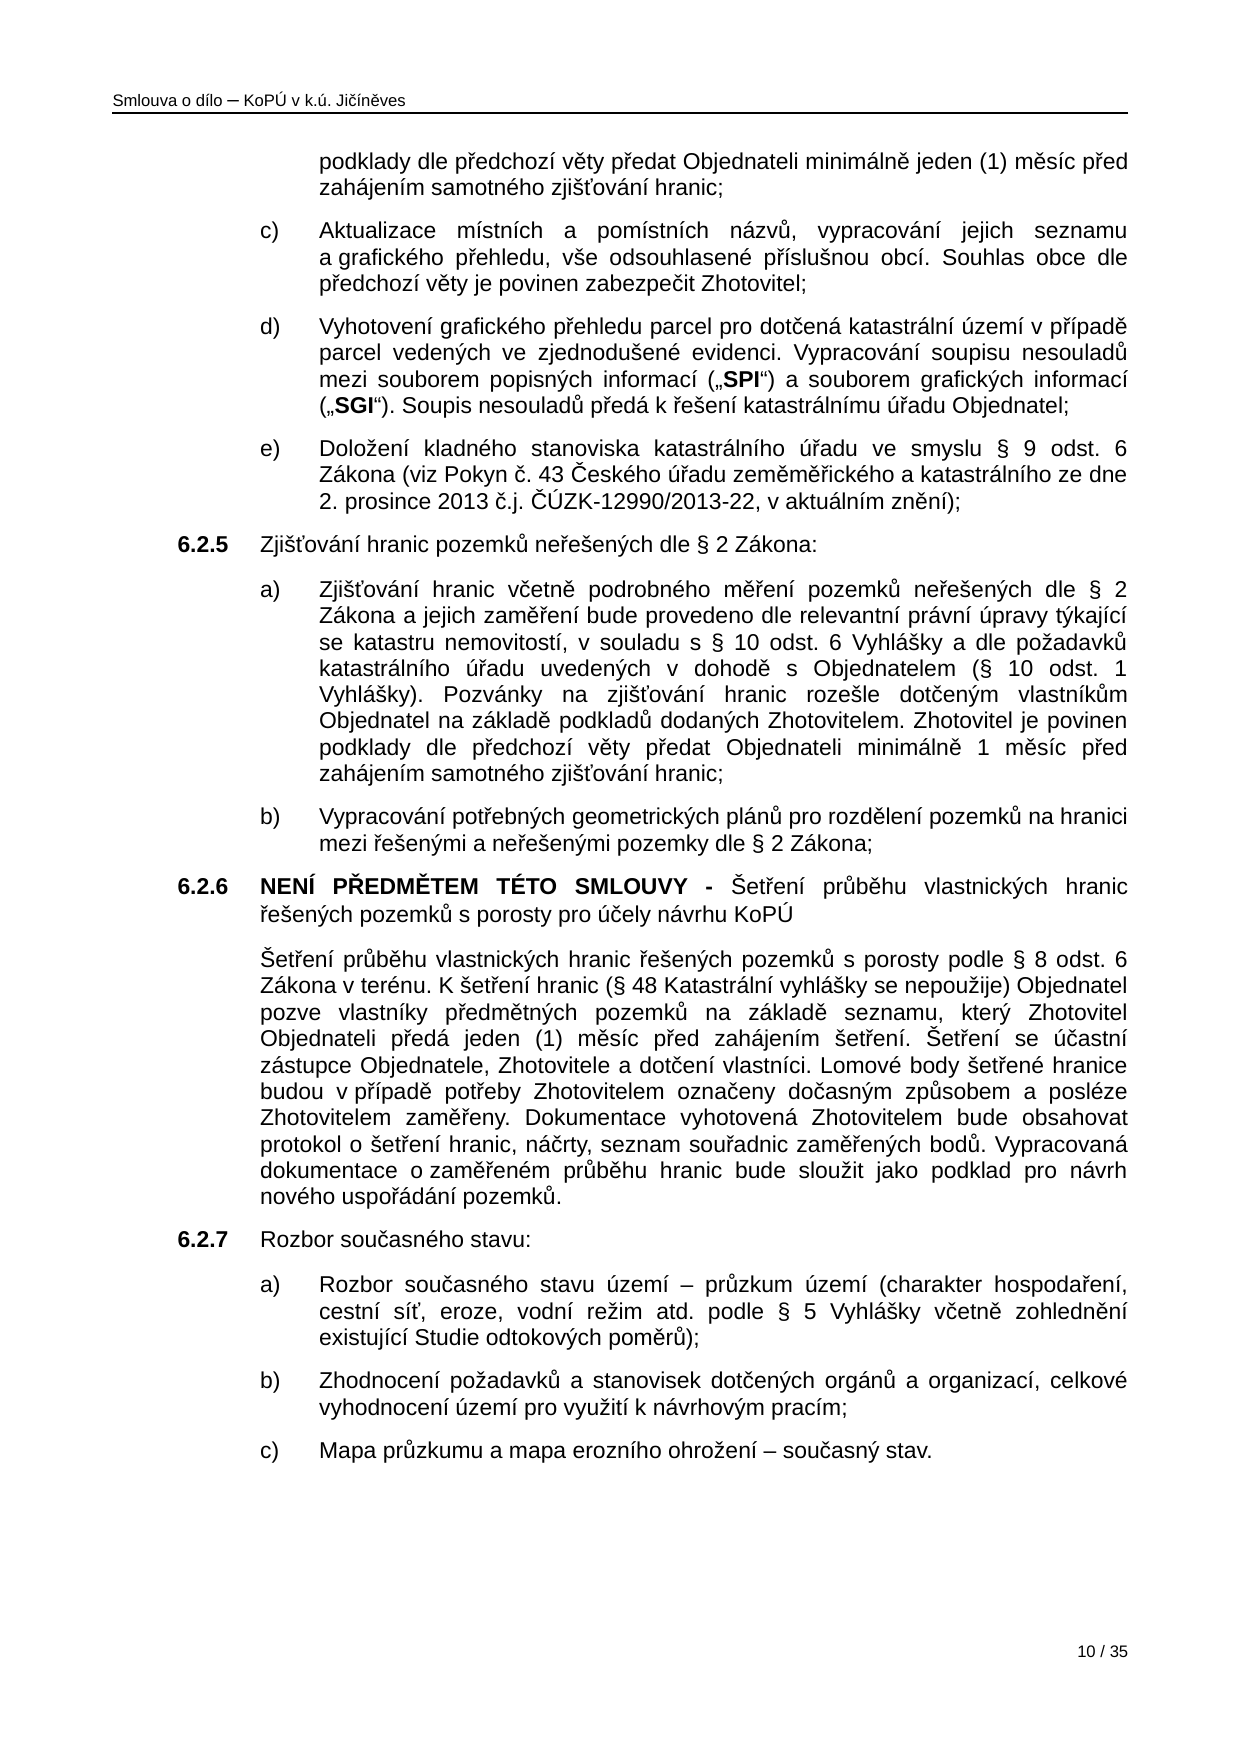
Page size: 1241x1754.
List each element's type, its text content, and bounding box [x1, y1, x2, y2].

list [260, 148, 1128, 200]
list Rozbor současného stavu území – průzkum území (charakter hospodaření, cestní síť, eroze, vodní režim atd. podle § 5 Vyhlášky včetně zohlednění existující Studie odtokových poměrů); [260, 1271, 1128, 1351]
list Vyhotovení grafického přehledu parcel pro dotčená katastrální území v případě parcel vedených ve zjednodušené evidenci. Vypracování soupisu nesouladů mezi souborem popisných informací („SPI“) a souborem grafických informací („SGI“). Soupis nesouladů předá k řešení katastrálnímu úřadu Objednatel; [260, 313, 1128, 418]
list Zhodnocení požadavků a stanovisek dotčených orgánů a organizací, celkové vyhodnocení území pro využití k návrhovým pracím; [260, 1367, 1128, 1420]
list Vypracování potřebných geometrických plánů pro rozdělení pozemků na hranici mezi řešenými a neřešenými pozemky dle § 2 Zákona; [260, 803, 1128, 856]
text Rozbor současného stavu: [177, 1226, 1128, 1253]
list Mapa průzkumu a mapa erozního ohrožení – současný stav. [260, 1437, 1128, 1463]
list Šetření průběhu vlastnických hranic řešených pozemků s porosty podle § 8 odst. 6 Zákona v terénu. K šetření hranic (§ 48 Katastrální vyhlášky se nepoužije) Objednatel pozve vlastníky předmětných pozemků na základě seznamu, který Zhotovitel Objednateli předá jeden (1) měsíc před zahájením šetření. Šetření se účastní zástupce Objednatele, Zhotovitele a dotčení vlastníci. Lomové body šetřené hranice budou v případě potřeby Zhotovitelem označeny dočasným způsobem a posléze Zhotovitelem zaměřeny. Dokumentace vyhotovená Zhotovitelem bude obsahovat protokol o šetření hranic, náčrty, seznam souřadnic zaměřených bodů. Vypracovaná dokumentace o zaměřeném průběhu hranic bude sloužit jako podklad pro návrh nového uspořádání pozemků. [260, 946, 1128, 1210]
text Zjišťování hranic pozemků neřešených dle § 2 Zákona: [177, 531, 1128, 557]
list Aktualizace místních a pomístních názvů, vypracování jejich seznamu a grafického přehledu, vše odsouhlasené příslušnou obcí. Souhlas obce dle předchozí věty je povinen zabezpečit Zhotovitel; [260, 217, 1128, 296]
list Doložení kladného stanoviska katastrálního úřadu ve smyslu § 9 odst. 6 Zákona (viz Pokyn č. 43 Českého úřadu zeměměřického a katastrálního ze dne 2. prosince 2013 č.j. ČÚZK-12990/2013-22, v aktuálním znění); [260, 435, 1128, 514]
text NENÍ PŘEDMĚTEM TÉTO SMLOUVY - Šetření průběhu vlastnických hranic řešených pozemků s porosty pro účely návrhu KoPÚ [177, 873, 1128, 927]
list Zjišťování hranic včetně podrobného měření pozemků neřešených dle § 2 Zákona a jejich zaměření bude provedeno dle relevantní právní úpravy týkající se katastru nemovitostí, v souladu s § 10 odst. 6 Vyhlášky a dle požadavků katastrálního úřadu uvedených v dohodě s Objednatelem (§ 10 odst. 1 Vyhlášky). Pozvánky na zjišťování hranic rozešle dotčeným vlastníkům Objednatel na základě podkladů dodaných Zhotovitelem. Zhotovitel je povinen podklady dle předchozí věty předat Objednateli minimálně 1 měsíc před zahájením samotného zjišťování hranic; [260, 576, 1128, 787]
